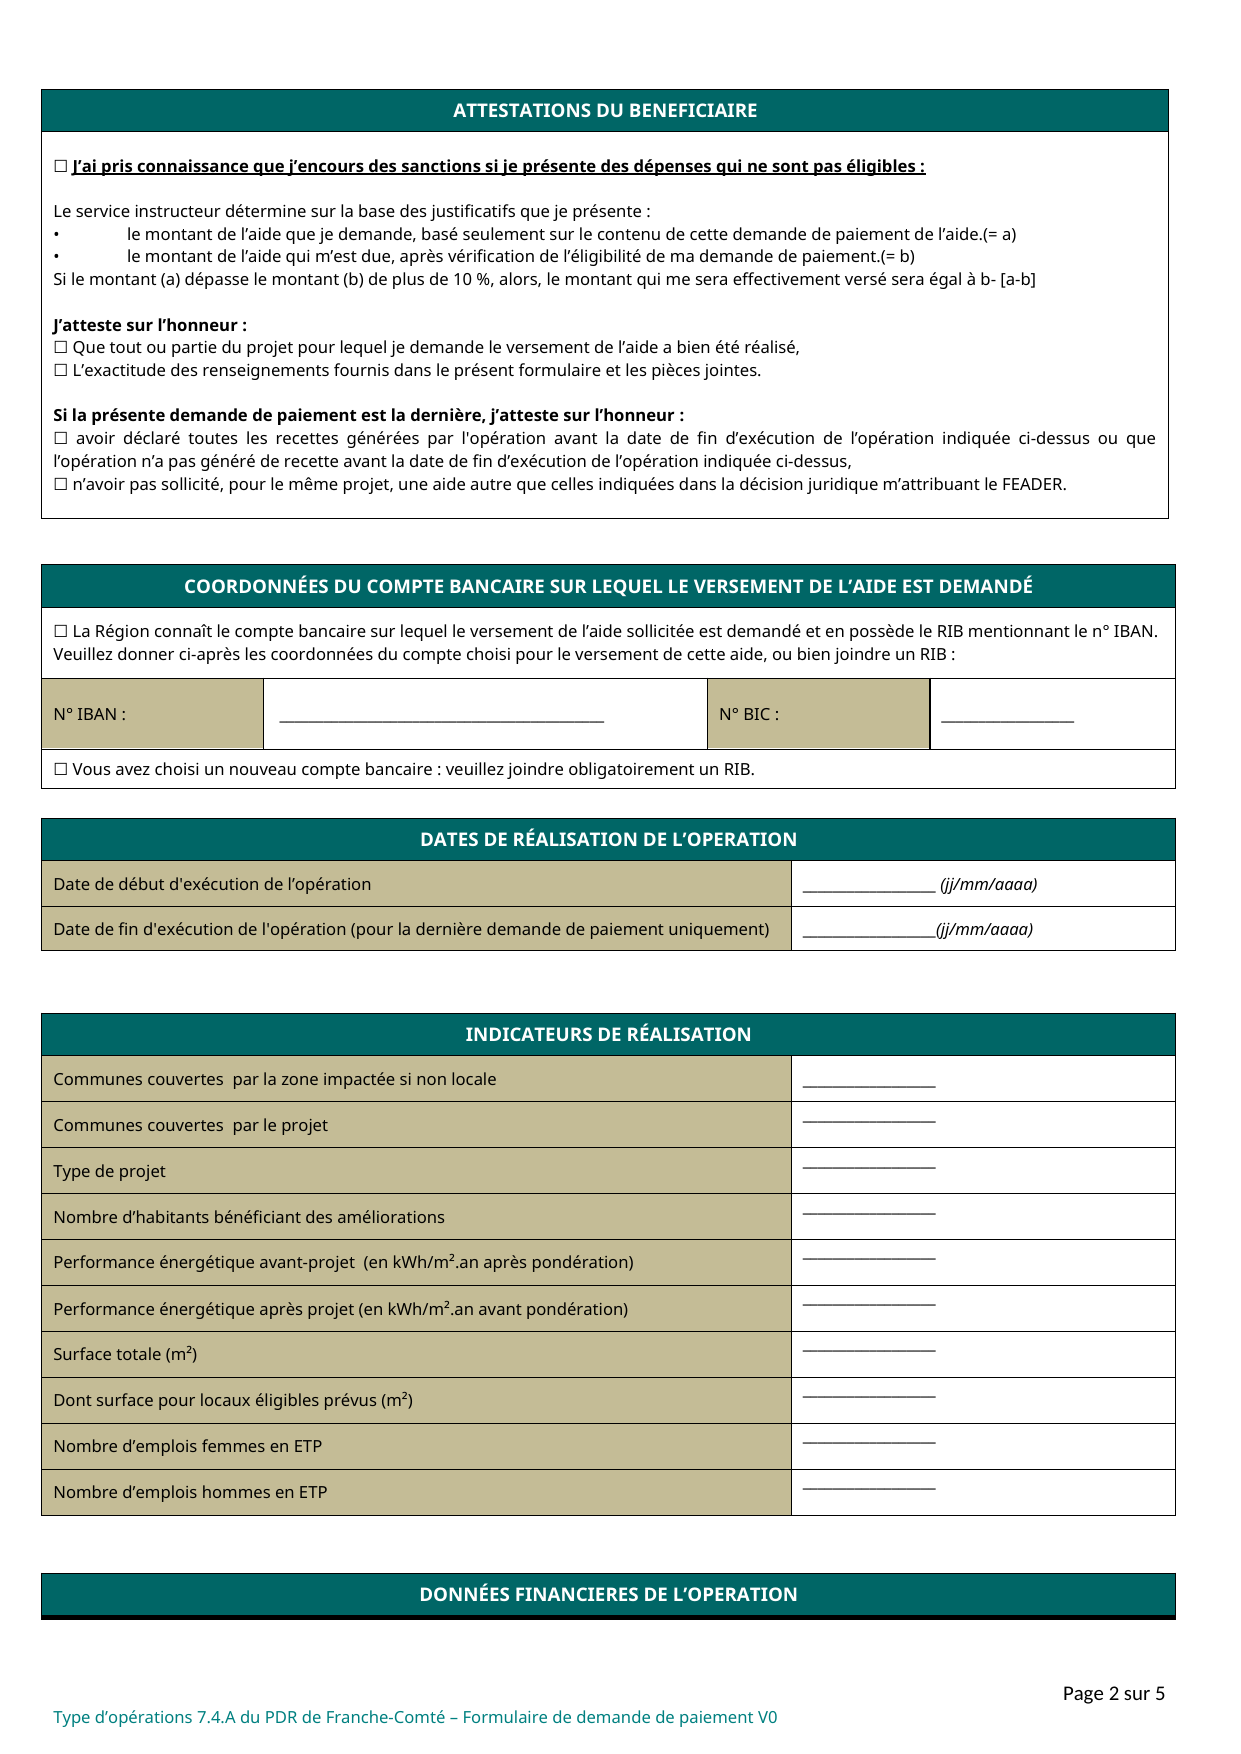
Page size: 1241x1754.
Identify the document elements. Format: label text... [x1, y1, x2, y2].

table_cell Nombre d’habitants bénéficiant des améliorations [42, 1194, 791, 1239]
table_header Indicateurs de réalisation [42, 1014, 1175, 1055]
table_cell [931, 679, 1175, 748]
table_cell Vous avez choisi un nouveau compte bancaire : veuillez joindre obligatoirement un RIB. [42, 750, 1175, 788]
table_cell [792, 1470, 1175, 1515]
table_cell Performance énergétique avant-projet (en kWh/m².an après pondération) [42, 1240, 791, 1285]
table_cell [792, 1332, 1175, 1377]
table_cell Date de fin d'exécution de l'opération (pour la dernière demande de paiement uniquement) [42, 907, 791, 950]
table_cell Surface totale (m²) [42, 1332, 791, 1377]
table_cell [792, 1286, 1175, 1331]
table_cell [792, 1148, 1175, 1193]
table_cell Performance énergétique après projet (en kWh/m².an avant pondération) [42, 1286, 791, 1331]
table_cell [792, 1240, 1175, 1285]
table_cell N° IBAN : [42, 679, 263, 748]
table_cell Communes couvertes par la zone impactée si non locale [42, 1056, 791, 1101]
table_header COORDONNÉES DU COMPTE BANCAIRE SUR LEQUEL LE VERSEMENT DE L’AIDE EST DEMANDÉ [42, 565, 1175, 607]
table_cell Nombre d’emplois femmes en ETP [42, 1424, 791, 1469]
table_cell [792, 1056, 1175, 1101]
table_header Dates de réalisation de l’operation [42, 819, 1175, 860]
table_cell Communes couvertes par le projet [42, 1102, 791, 1147]
table_cell [792, 1102, 1175, 1147]
table_cell [264, 679, 707, 748]
table_cell ☐ La Région connaît le compte bancaire sur lequel le versement de l’aide sollicitée est demandé et en possède le RIB mentionnant le n° IBAN. Veuillez donner ci-après les coordonnées du compte choisi pour le versement de cette aide, ou bien joindre un RIB : [42, 608, 1175, 678]
table_cell [792, 1194, 1175, 1239]
table_cell Dont surface pour locaux éligibles prévus (m²) [42, 1378, 791, 1423]
table_cell [792, 1378, 1175, 1423]
table_cell J’ai pris connaissance que j’encours des sanctions si je présente des dépenses qui ne sont pas éligibles : Le service instructeur détermine sur la base des justificatifs que je présente : • le montant de l’aide que je demande, basé seulement sur le contenu de cette demande de paiement de l’aide.(= a) • le montant de l’aide qui m’est due, après vérification de l’éligibilité de ma demande de paiement.(= b) Si le montant (a) dépasse le montant (b) de plus de 10 %, alors, le montant qui me sera effectivement versé sera égal à b- [a-b] J’atteste sur l’honneur : Que tout ou partie du projet pour lequel je demande le versement de l’aide a bien été réalisé, L’exactitude des renseignements fournis dans le présent formulaire et les pièces jointes. Si la présente demande de paiement est la dernière, j’atteste sur l’honneur : avoir déclaré toutes les recettes générées par l'opération avant la date de fin d’exécution de l’opération indiquée ci-dessus ou que l’opération n’a pas généré de recette avant la date de fin d’exécution de l’opération indiquée ci-dessus, n’avoir pas sollicité, pour le même projet, une aide autre que celles indiquées dans la décision juridique m’attribuant le FEADER. [42, 132, 1168, 518]
table_cell N° BIC : [708, 679, 929, 748]
table_header Données financieres de l’operation [42, 1574, 1175, 1615]
table_header Attestations du beneficiaire [42, 90, 1168, 131]
table_cell (jj/mm/aaaa) [792, 861, 1175, 906]
table_cell Type de projet [42, 1148, 791, 1193]
table_cell Nombre d’emplois hommes en ETP [42, 1470, 791, 1515]
table_cell (jj/mm/aaaa) [792, 907, 1175, 950]
table_cell [792, 1424, 1175, 1469]
table_cell Date de début d'exécution de l’opération [42, 861, 791, 906]
